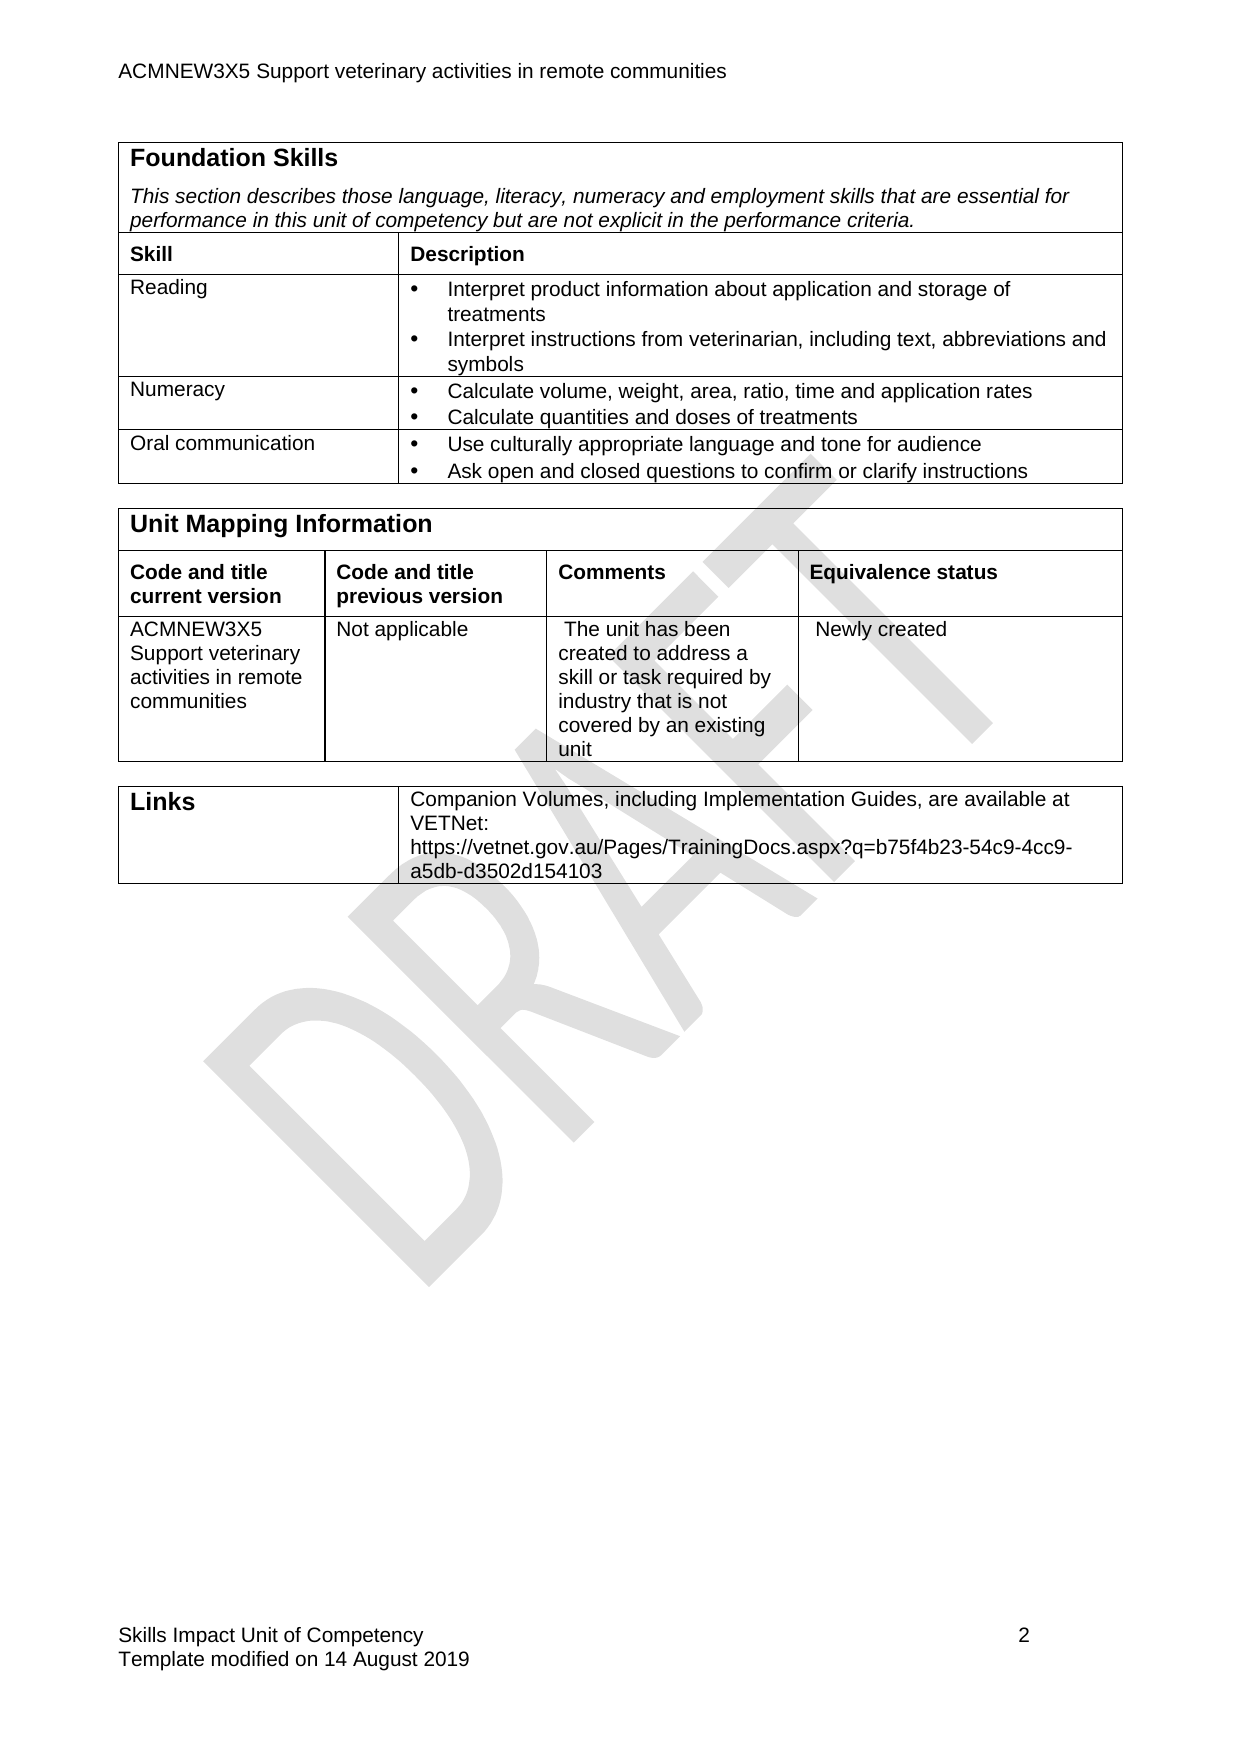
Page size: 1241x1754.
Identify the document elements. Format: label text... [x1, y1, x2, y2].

table_cell Equivalence status [799, 551, 1122, 616]
table_cell Newly created [799, 617, 1122, 761]
table_cell Numeracy [119, 377, 398, 429]
table_cell Use culturally appropriate language and tone for audience Ask open and closed questions to confirm or clarify instructions [399, 430, 1122, 483]
table_cell Calculate volume, weight, area, ratio, time and application rates Calculate quantities and doses of treatments [399, 377, 1122, 429]
table_header Links [119, 787, 398, 883]
table_header Unit Mapping Information [119, 509, 1122, 550]
table_cell Code and title previous version [326, 551, 546, 616]
table_cell Skill [119, 233, 398, 274]
table_cell ACMNEW3X5 Support veterinary activities in remote communities [119, 617, 324, 761]
table_cell Not applicable [326, 617, 546, 761]
table_cell The unit has been created to address a skill or task required by industry that is not covered by an existing unit [547, 617, 798, 761]
table_cell Description [399, 233, 1122, 274]
table_header Foundation Skills This section describes those language, literacy, numeracy and employment skills that are essential for performance in this unit of competency but are not explicit in the performance criteria. [119, 143, 1122, 232]
table_cell Oral communication [119, 430, 398, 483]
table_header Companion Volumes, including Implementation Guides, are available at VETNet: https://vetnet.gov.au/Pages/TrainingDocs.aspx?q=b75f4b23-54c9-4cc9-a5db-d3502d154103 [399, 787, 1122, 883]
table_cell Reading [119, 275, 398, 376]
table_cell Comments [547, 551, 798, 616]
table_cell Interpret product information about application and storage of treatments Interpret instructions from veterinarian, including text, abbreviations and symbols [399, 275, 1122, 376]
table_cell Code and title current version [119, 551, 324, 616]
